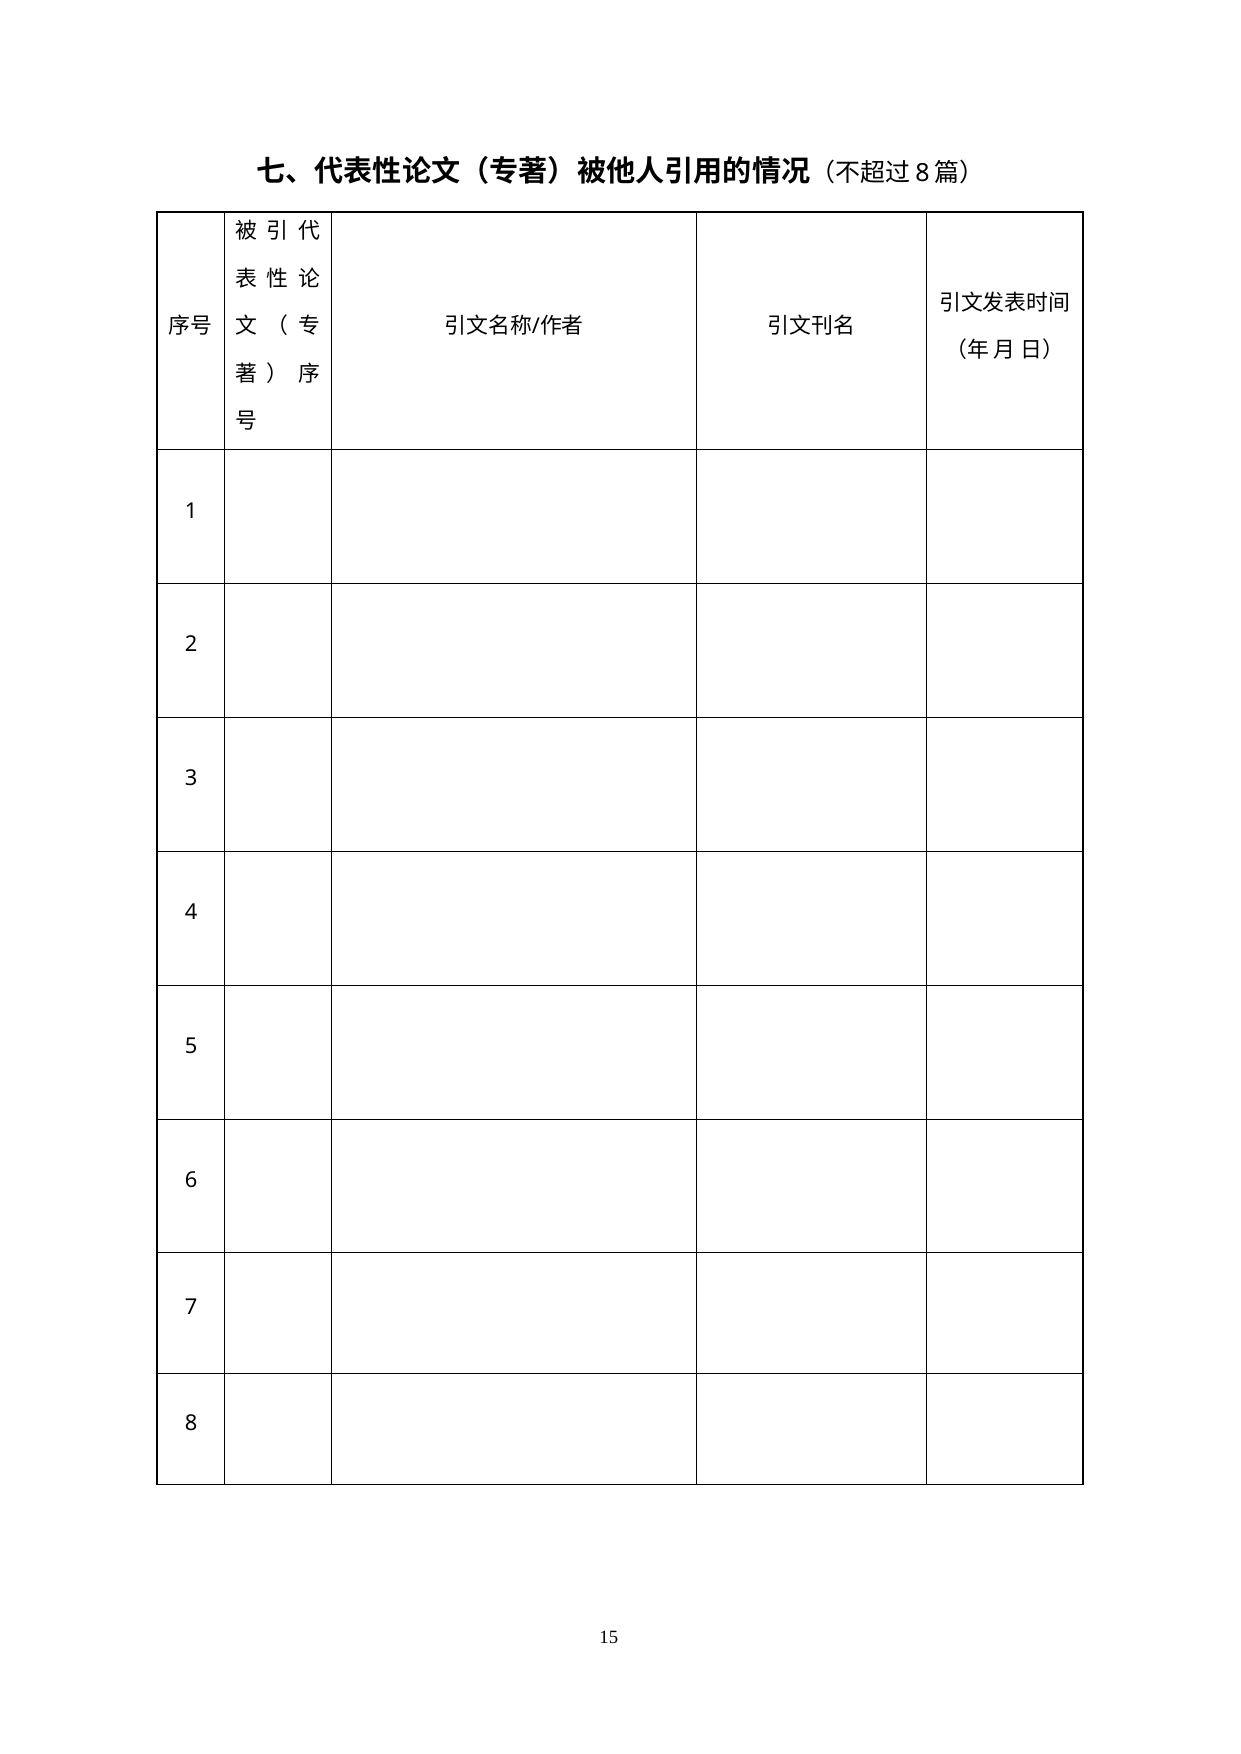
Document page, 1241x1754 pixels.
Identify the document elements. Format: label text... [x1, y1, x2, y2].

table_cell [697, 1253, 926, 1372]
table_header 被引代表性论文（专著）序号 [225, 213, 331, 449]
table_cell [927, 450, 1082, 583]
table_cell [697, 718, 926, 851]
table_cell [332, 450, 696, 583]
table_cell [332, 1253, 696, 1372]
table_cell 8 [158, 1374, 224, 1484]
table_header 引文名称/作者 [332, 213, 696, 449]
table_cell [697, 450, 926, 583]
table_cell [697, 1374, 926, 1484]
table_cell [332, 584, 696, 717]
table_cell [927, 1253, 1082, 1372]
table_cell [225, 852, 331, 984]
table_cell [927, 718, 1082, 851]
table_cell [225, 1253, 331, 1372]
table_cell [927, 852, 1082, 984]
table_cell [927, 986, 1082, 1118]
table_cell [225, 986, 331, 1118]
table_cell [225, 1374, 331, 1484]
table_cell [332, 1374, 696, 1484]
table_cell 5 [158, 986, 224, 1118]
table_cell [332, 1120, 696, 1252]
table_cell [332, 986, 696, 1118]
table_cell [927, 1374, 1082, 1484]
table_cell [225, 718, 331, 851]
text 七、代表性论文（专著）被他人引用的情况（不超过8篇） [165, 148, 1075, 190]
table_cell 4 [158, 852, 224, 984]
table_cell [927, 584, 1082, 717]
table_header 引文刊名 [697, 213, 926, 449]
table_cell 6 [158, 1120, 224, 1252]
table_cell 2 [158, 584, 224, 717]
table_cell [332, 718, 696, 851]
table_header 序号 [158, 213, 224, 449]
table_cell [927, 1120, 1082, 1252]
table_cell [697, 986, 926, 1118]
table_cell [225, 584, 331, 717]
table_cell [697, 584, 926, 717]
table_cell 1 [158, 450, 224, 583]
table_cell 3 [158, 718, 224, 851]
table_cell [697, 1120, 926, 1252]
table_cell 7 [158, 1253, 224, 1372]
table_cell [332, 852, 696, 984]
table_cell [225, 450, 331, 583]
table_cell [697, 852, 926, 984]
table_cell [225, 1120, 331, 1252]
table_header 引文发表时间 （年 月 日） [927, 213, 1082, 449]
